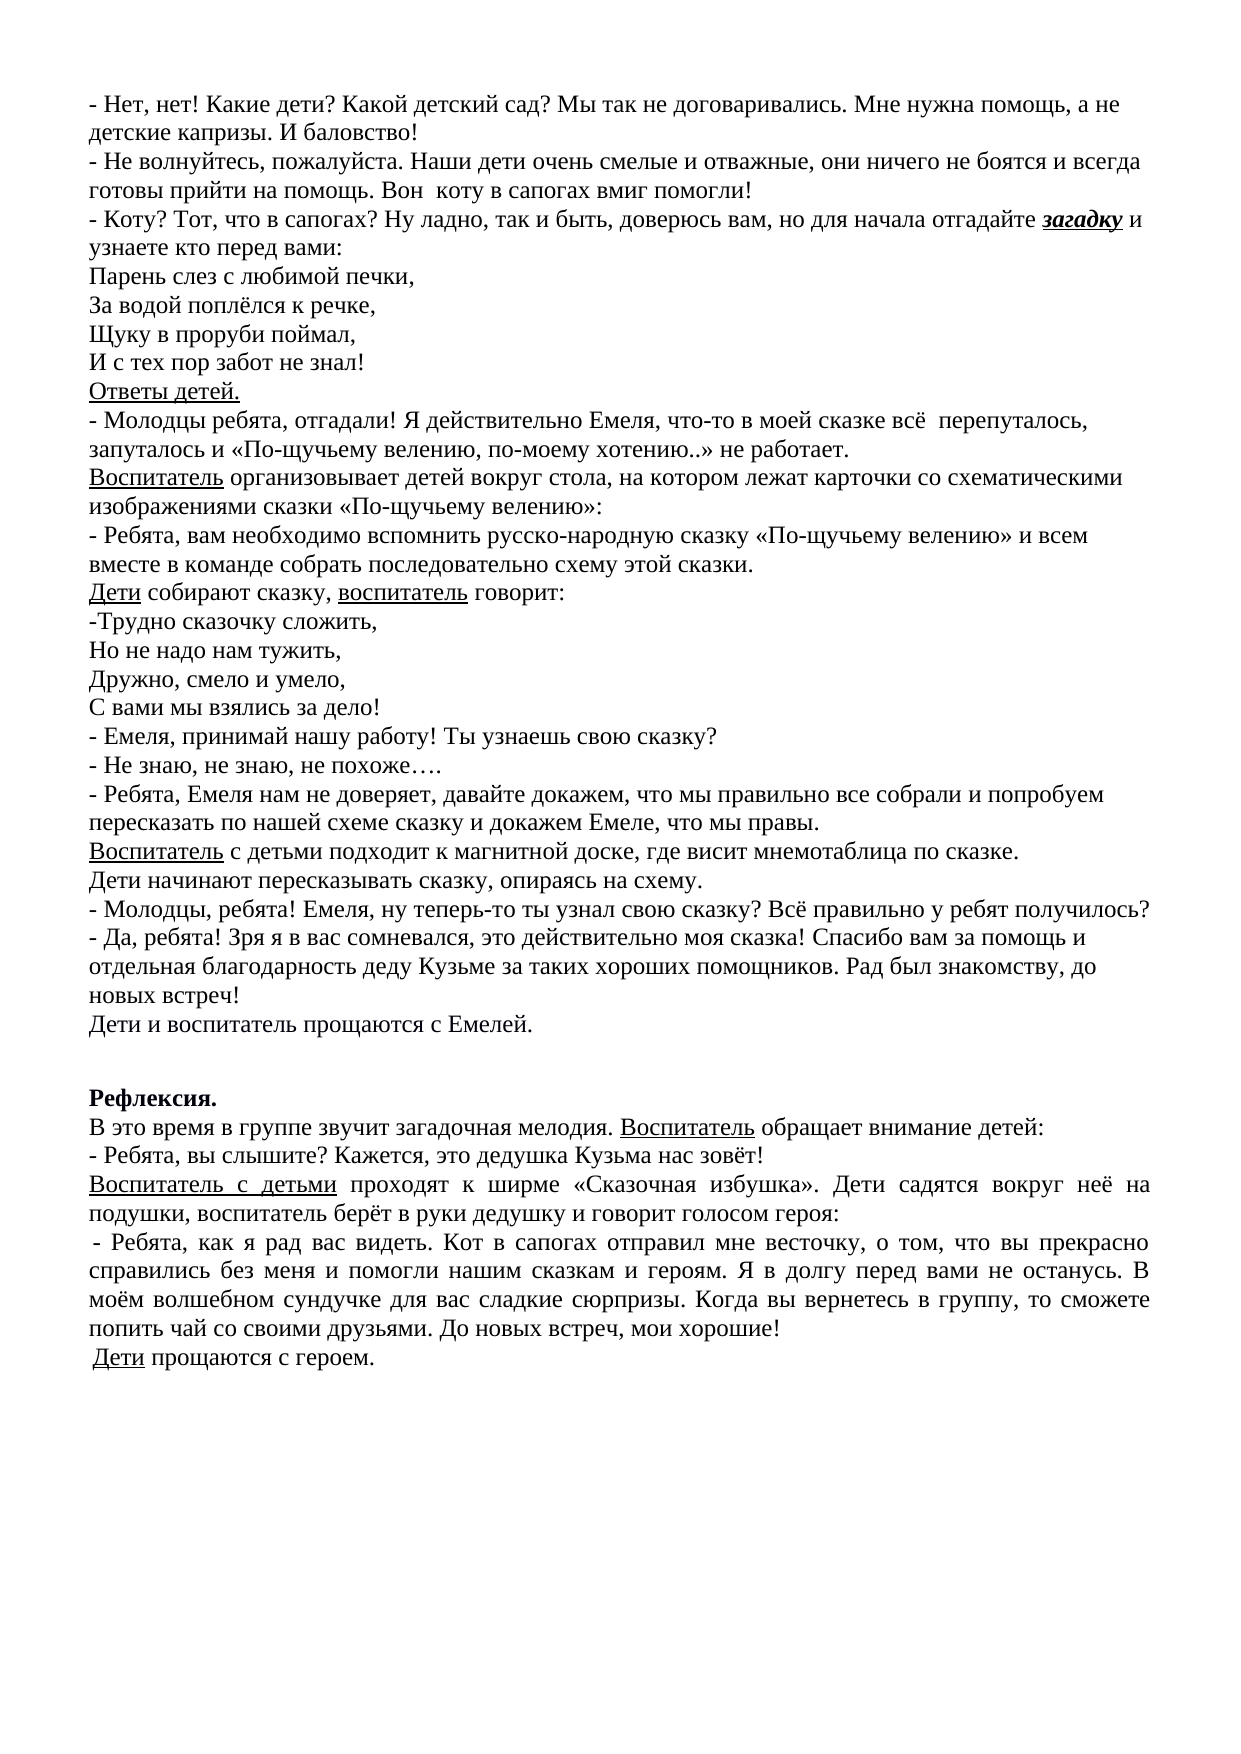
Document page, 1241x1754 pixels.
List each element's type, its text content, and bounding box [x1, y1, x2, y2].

text С вами мы взялись за дело! [89, 692, 1152, 721]
text И с тех пор забот не знал! [89, 347, 1152, 376]
text Рефлексия. [89, 1083, 1152, 1112]
text Дети начинают пересказывать сказку, опираясь на схему. [89, 865, 1152, 894]
text - Ребята, вы слышите? Кажется, это дедушка Кузьма нас зовёт! [89, 1140, 1152, 1169]
text -Трудно сказочку сложить, [89, 606, 1152, 635]
text Дети и воспитатель прощаются с Емелей. [89, 1009, 1152, 1037]
text - Не знаю, не знаю, не похоже…. [89, 750, 1152, 779]
text - Да, ребята! Зря я в вас сомневался, это действительно моя сказка! Спасибо вам за помощь и отдельная благодарность деду Кузьме за таких хороших помощников. Рад был знакомству, до новых встреч! [89, 922, 1152, 1009]
text - Ребята, вам необходимо вспомнить русско-народную сказку «По-щучьему велению» и всем вместе в команде собрать последовательно схему этой сказки. [89, 520, 1152, 577]
text - Нет, нет! Какие дети? Какой детский сад? Мы так не договаривались. Мне нужна помощь, а не детские капризы. И баловство! [89, 89, 1152, 146]
text - Ребята, как я рад вас видеть. Кот в сапогах отправил мне весточку, о том, что вы прекрасно справились без меня и помогли нашим сказкам и героям. Я в долгу перед вами не останусь. В моём волшебном сундучке для вас сладкие сюрпризы. Когда вы вернетесь в группу, то сможете попить чай со своими друзьями. До новых встреч, мои хорошие! [89, 1227, 1152, 1342]
text Воспитатель организовывает детей вокруг стола, на котором лежат карточки со схематическими изображениями сказки «По-щучьему велению»: [89, 462, 1152, 520]
text Но не надо нам тужить, [89, 635, 1152, 664]
text - Ребята, Емеля нам не доверяет, давайте докажем, что мы правильно все собрали и попробуем пересказать по нашей схеме сказку и докажем Емеле, что мы правы. [89, 779, 1152, 836]
text - Не волнуйтесь, пожалуйста. Наши дети очень смелые и отважные, они ничего не боятся и всегда готовы прийти на помощь. Вон коту в сапогах вмиг помогли! [89, 146, 1152, 204]
text В это время в группе звучит загадочная мелодия. Воспитатель обращает внимание детей: [89, 1112, 1152, 1140]
text Дружно, смело и умело, [89, 664, 1152, 692]
text - Молодцы ребята, отгадали! Я действительно Емеля, что-то в моей сказке всё перепуталось, запуталось и «По-щучьему велению, по-моему хотению..» не работает. [89, 405, 1152, 462]
text Дети прощаются с героем. [89, 1342, 1152, 1370]
text Ответы детей. [89, 376, 1152, 405]
text Воспитатель с детьми проходят к ширме «Сказочная избушка». Дети садятся вокруг неё на подушки, воспитатель берёт в руки дедушку и говорит голосом героя: [89, 1169, 1152, 1227]
text Воспитатель с детьми подходит к магнитной доске, где висит мнемотаблица по сказке. [89, 836, 1152, 865]
text За водой поплёлся к речке, [89, 290, 1152, 319]
text Щуку в проруби поймал, [89, 319, 1152, 347]
text Дети собирают сказку, воспитатель говорит: [89, 577, 1152, 606]
text Парень слез с любимой печки, [89, 261, 1152, 290]
text - Емеля, принимай нашу работу! Ты узнаешь свою сказку? [89, 721, 1152, 750]
text - Молодцы, ребята! Емеля, ну теперь-то ты узнал свою сказку? Всё правильно у ребят получилось? [89, 894, 1152, 922]
text - Коту? Тот, что в сапогах? Ну ладно, так и быть, доверюсь вам, но для начала отгадайте загадку и узнаете кто перед вами: [89, 204, 1152, 261]
